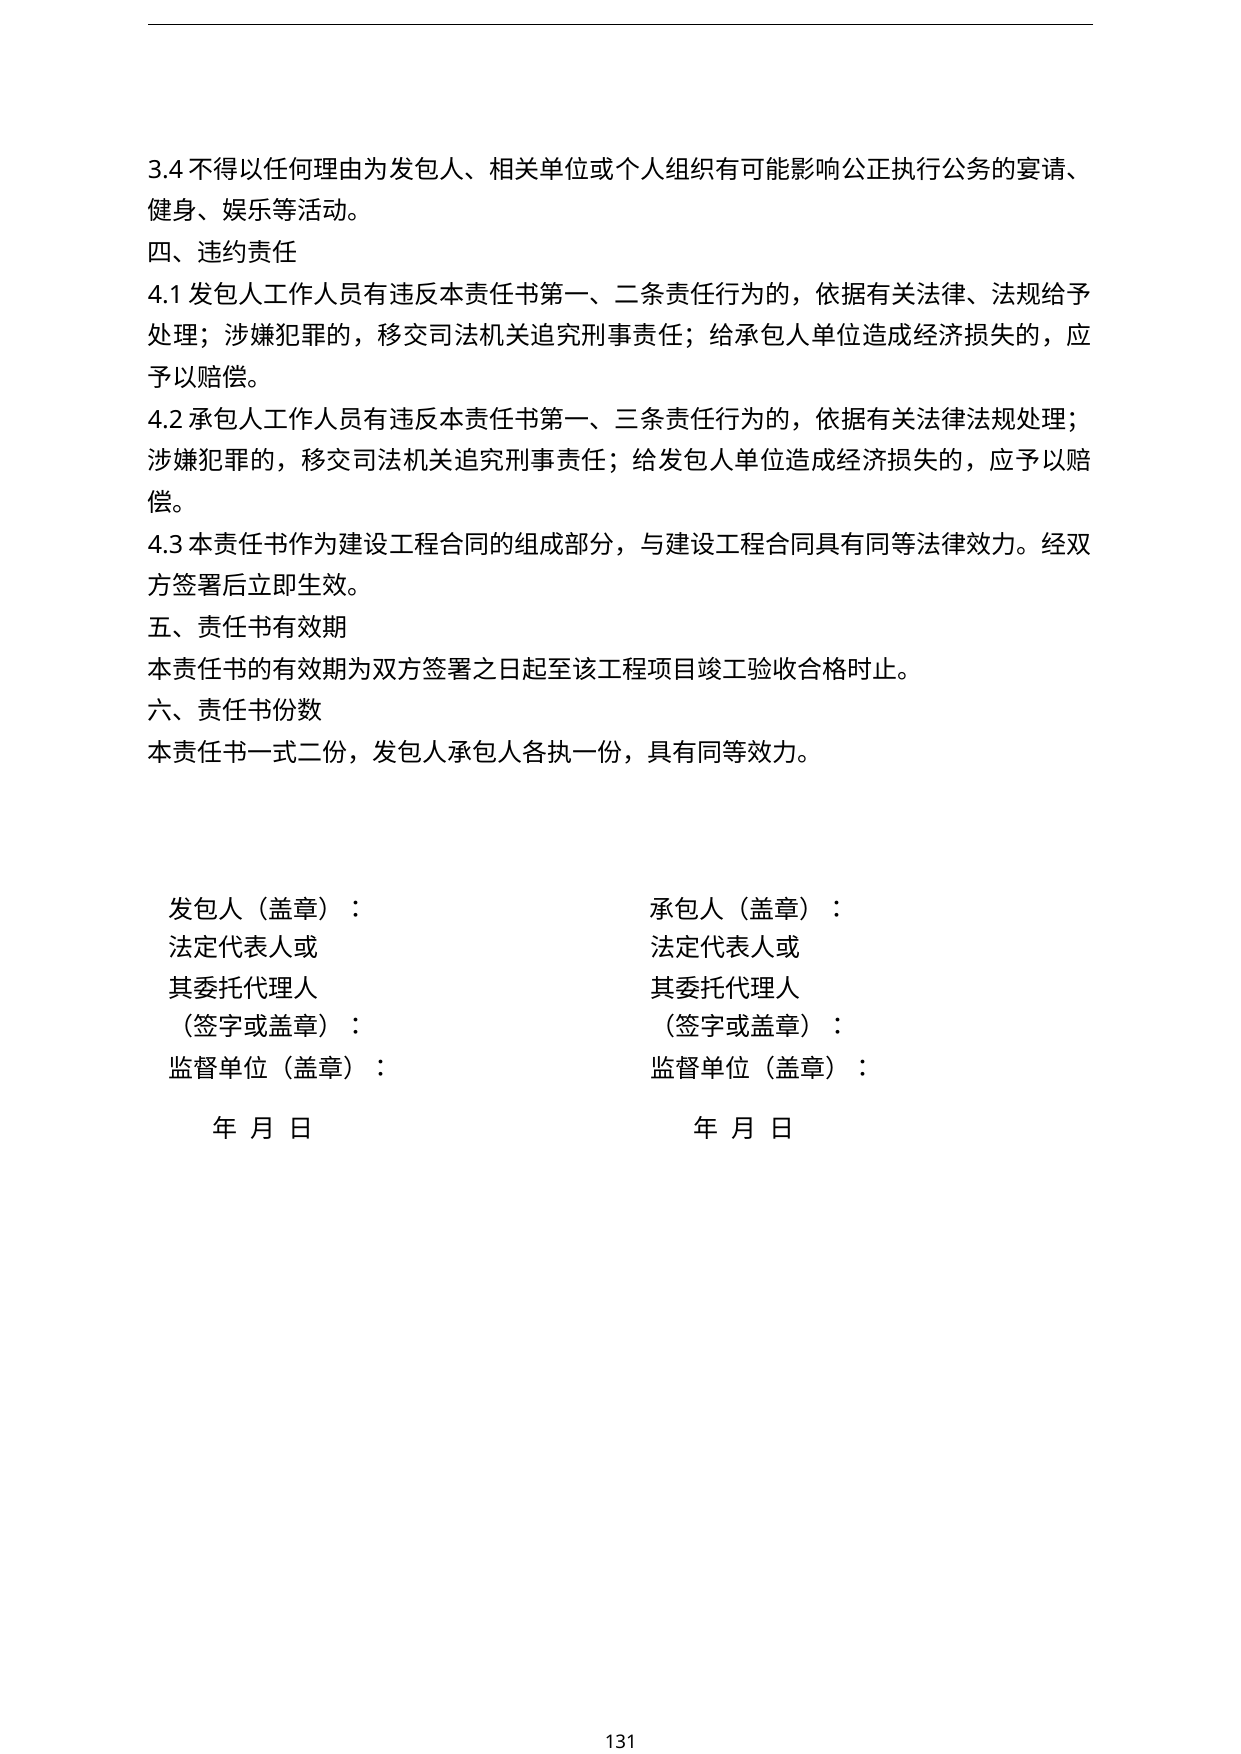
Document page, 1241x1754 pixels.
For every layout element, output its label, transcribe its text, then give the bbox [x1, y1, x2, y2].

table_cell 其委托代理人 [168, 971, 650, 1008]
text 五、责任书有效期 [148, 607, 1093, 644]
table_cell 其委托代理人 [650, 971, 1034, 1008]
text 3.4不得以任何理由为发包人、相关单位或个人组织有可能影响公正执行公务的宴请、健身、娱乐等活动。 [148, 149, 1093, 227]
table_header 承包人（盖章）： [650, 892, 1034, 930]
text 本责任书的有效期为双方签署之日起至该工程项目竣工验收合格时止。 [148, 649, 1093, 685]
table_cell 年 月 日 [168, 1110, 650, 1152]
table_cell （签字或盖章）： [650, 1008, 1034, 1051]
text 4.2承包人工作人员有违反本责任书第一、三条责任行为的，依据有关法律法规处理；涉嫌犯罪的，移交司法机关追究刑事责任；给发包人单位造成经济损失的，应予以赔偿。 [148, 399, 1093, 519]
text 四、违约责任 [148, 232, 1093, 269]
text 4.1发包人工作人员有违反本责任书第一、二条责任行为的，依据有关法律、法规给予处理；涉嫌犯罪的，移交司法机关追究刑事责任；给承包人单位造成经济损失的，应予以赔偿。 [148, 274, 1093, 394]
table_cell 年 月 日 [650, 1110, 1034, 1152]
table_cell 监督单位（盖章）： [650, 1051, 1034, 1110]
table_cell 法定代表人或 [650, 930, 1034, 971]
table_cell 监督单位（盖章）： [168, 1051, 650, 1110]
text 六、责任书份数 [148, 691, 1093, 727]
text 本责任书一式二份，发包人承包人各执一份，具有同等效力。 [148, 732, 1093, 769]
table_cell （签字或盖章）： [168, 1008, 650, 1051]
table_cell 法定代表人或 [168, 930, 650, 971]
table_header 发包人（盖章）： [168, 892, 650, 930]
text 4.3本责任书作为建设工程合同的组成部分，与建设工程合同具有同等法律效力。经双方签署后立即生效。 [148, 524, 1093, 602]
